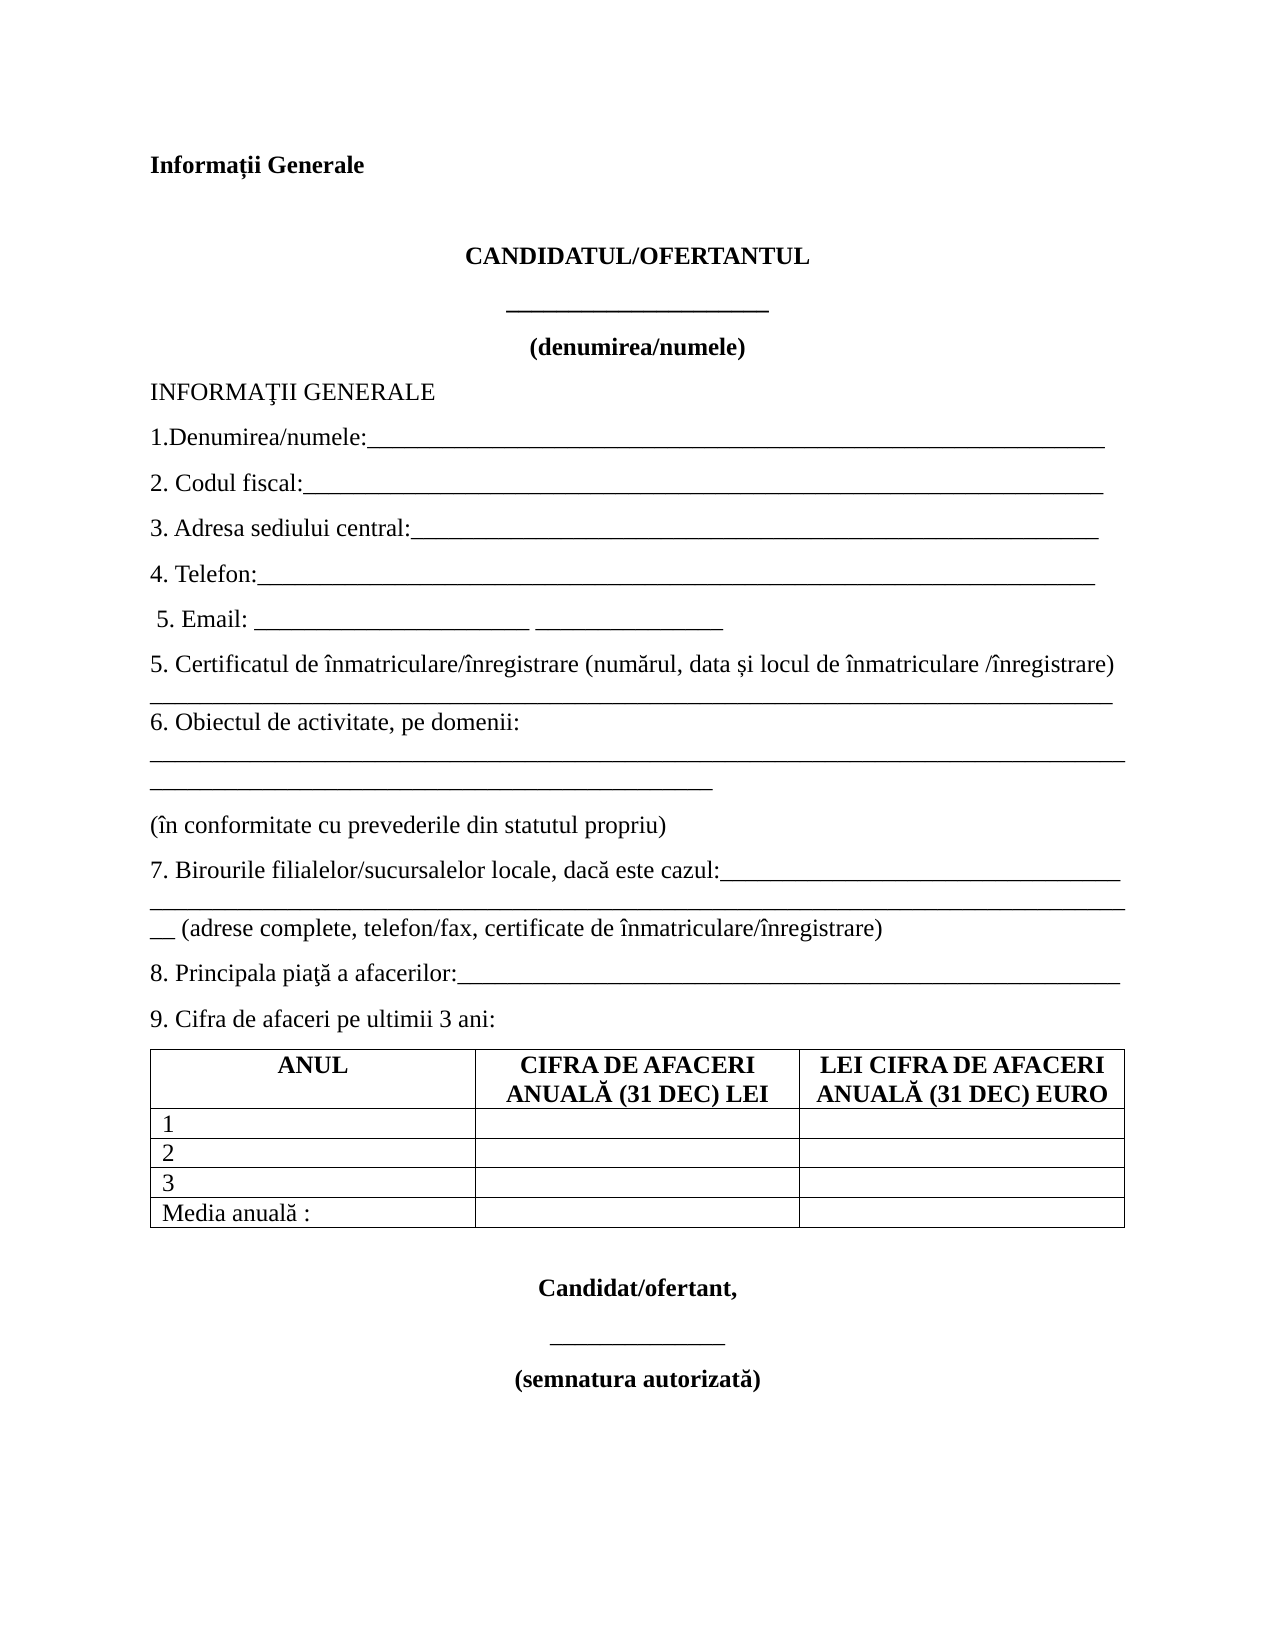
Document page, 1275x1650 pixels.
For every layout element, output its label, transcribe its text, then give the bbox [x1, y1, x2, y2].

table_cell [800, 1168, 1124, 1197]
text (în conformitate cu prevederile din statutul propriu) [150, 810, 1125, 839]
table_cell [800, 1139, 1124, 1167]
text 9. Cifra de afaceri pe ultimii 3 ani: [150, 1004, 1125, 1032]
table_header LEI CIFRA DE AFACERI ANUALĂ (31 DEC) EURO [800, 1050, 1124, 1108]
text (semnatura autorizată) [150, 1364, 1125, 1393]
table_cell [476, 1168, 799, 1197]
text 7. Birourile filialelor/sucursalelor locale, dacă este cazul:________________________________ ________________________________________________________________________________ (adrese complete, telefon/fax, certificate de înmatriculare/înregistrare) [150, 855, 1125, 909]
text (denumirea/numele) [150, 332, 1125, 360]
table_cell [476, 1109, 799, 1137]
text 8. Principala piaţă a afacerilor:_____________________________________________________ [150, 958, 1125, 987]
text _____________________ [150, 286, 1125, 315]
table_header ANUL [151, 1050, 475, 1108]
text 2. Codul fiscal:________________________________________________________________ [150, 468, 1125, 497]
table_cell 2 [151, 1139, 475, 1167]
text 4. Telefon:___________________________________________________________________ [150, 559, 1125, 587]
table_cell [476, 1139, 799, 1167]
text Informații Generale [150, 150, 1125, 179]
table_cell [476, 1198, 799, 1227]
table_cell [800, 1198, 1124, 1227]
table_cell [800, 1109, 1124, 1137]
table_header CIFRA DE AFACERI ANUALĂ (31 DEC) LEI [476, 1050, 799, 1108]
text Candidat/ofertant, [150, 1273, 1125, 1302]
table_cell 1 [151, 1109, 475, 1137]
text 5. Email: ______________________ _______________ [150, 604, 1125, 633]
text 3. Adresa sediului central:_______________________________________________________ [150, 513, 1125, 542]
text 1.Denumirea/numele:___________________________________________________________ [150, 422, 1125, 451]
text 7. Birourile filialelor/sucursalelor locale, dacă este cazul:________________________________ ________________________________________________________________________________ (adrese complete, telefon/fax, certificate de înmatriculare/înregistrare) [150, 910, 1125, 942]
table_cell Media anuală : [151, 1198, 475, 1227]
text CANDIDATUL/OFERTANTUL [150, 241, 1125, 269]
text 5. Certificatul de înmatriculare/înregistrare (numărul, data și locul de înmatriculare /înregistrare) _____________________________________________________________________________ 6. Obiectul de activitate, pe domenii: ___________________________________________________________________________________________________________________________ [150, 649, 1125, 761]
text INFORMAŢII GENERALE [150, 377, 1125, 406]
table_cell 3 [151, 1168, 475, 1197]
text ______________ [150, 1319, 1125, 1347]
text 5. Certificatul de înmatriculare/înregistrare (numărul, data și locul de înmatriculare /înregistrare) _____________________________________________________________________________ 6. Obiectul de activitate, pe domenii: ___________________________________________________________________________________________________________________________ [150, 762, 1125, 793]
